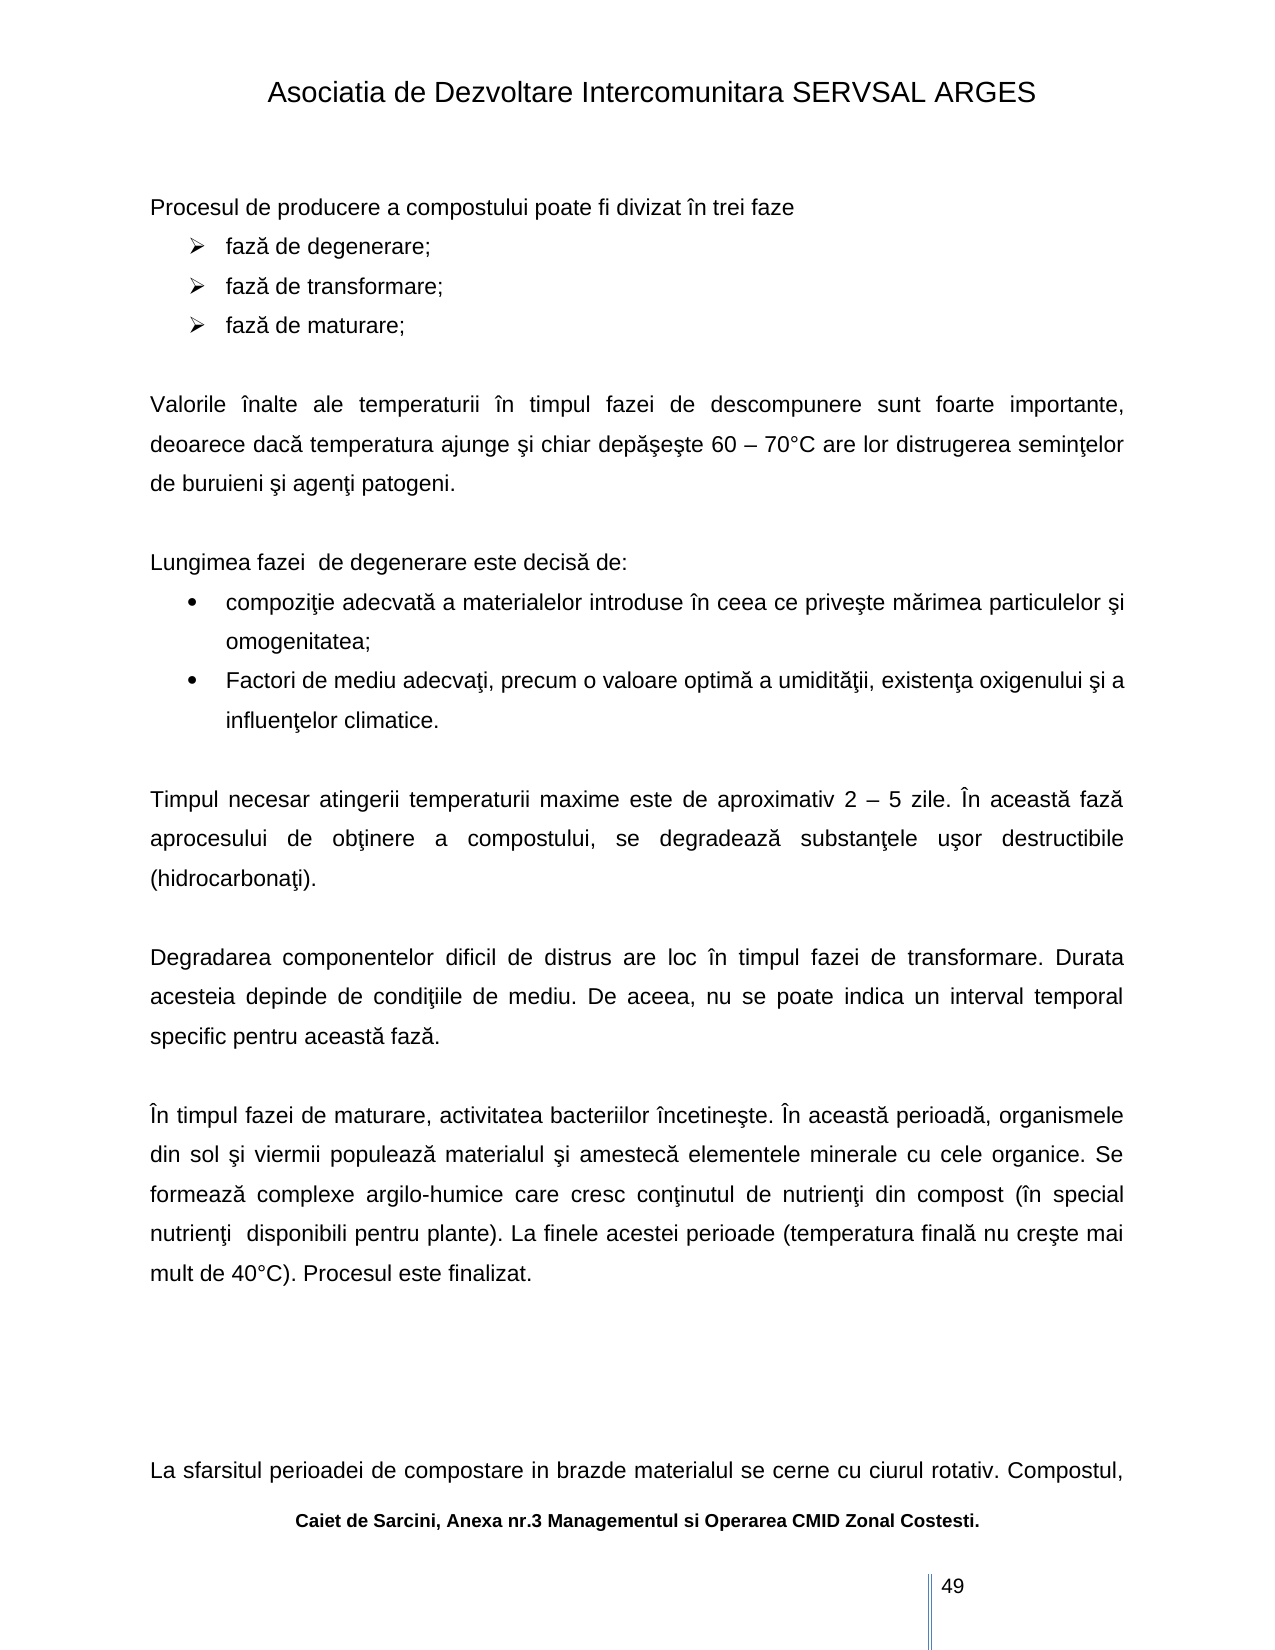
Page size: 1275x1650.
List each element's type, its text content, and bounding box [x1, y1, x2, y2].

list compoziţie adecvată a materialelor introduse în ceea ce priveşte mărimea particulelor şi omogenitatea; [188, 588, 1125, 654]
text Procesul de producere a compostului poate fi divizat în trei faze [150, 194, 1125, 220]
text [150, 1457, 1125, 1483]
text Valorile înalte ale temperaturii în timpul fazei de descompunere sunt foarte importante, deoarece dacă temperatura ajunge şi chiar depăşeşte 60 – 70°C are lor distrugerea seminţelor de buruieni şi agenţi patogeni. [150, 391, 1125, 496]
list Factori de mediu adecvaţi, precum o valoare optimă a umidităţii, existenţa oxigenului şi a influenţelor climatice. [188, 667, 1125, 733]
text Lungimea fazei de degenerare este decisă de: [150, 549, 1125, 575]
list fază de degenerare; [188, 233, 1125, 259]
list fază de transformare; [188, 273, 1125, 299]
text În timpul fazei de maturare, activitatea bacteriilor încetineşte. În această perioadă, organismele din sol şi viermii populează materialul şi amestecă elementele minerale cu cele organice. Se formează complexe argilo-humice care cresc conţinutul de nutrienţi din compost (în special nutrienţi disponibili pentru plante). La finele acestei perioade (temperatura finală nu creşte mai mult de 40°C). Procesul este finalizat. [150, 1102, 1125, 1286]
list fază de maturare; [188, 312, 1125, 338]
text Degradarea componentelor dificil de distrus are loc în timpul fazei de transformare. Durata acesteia depinde de condiţiile de mediu. De aceea, nu se poate indica un interval temporal specific pentru această fază. [150, 944, 1125, 1049]
text Timpul necesar atingerii temperaturii maxime este de aproximativ 2 – 5 zile. În această fază aprocesului de obţinere a compostului, se degradează substanţele uşor destructibile (hidrocarbonaţi). [150, 786, 1125, 891]
